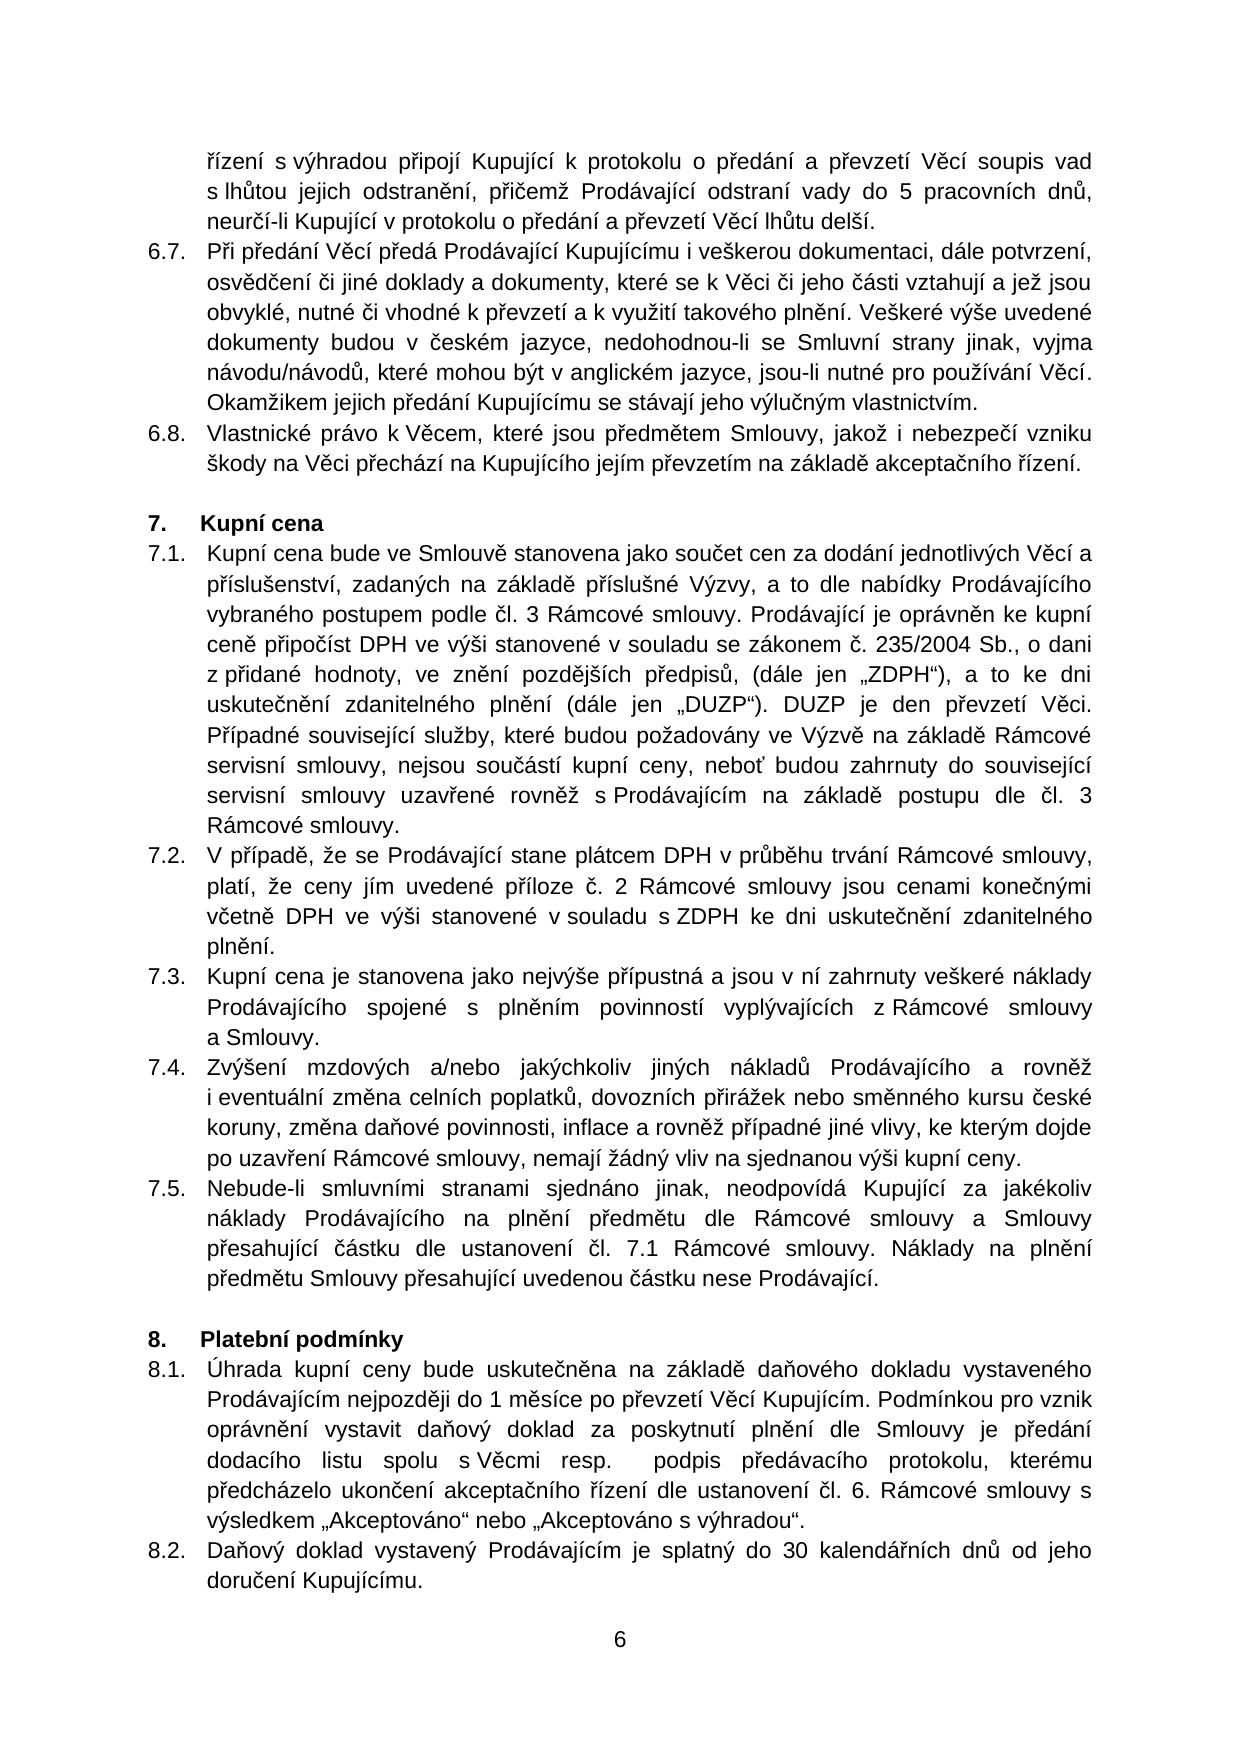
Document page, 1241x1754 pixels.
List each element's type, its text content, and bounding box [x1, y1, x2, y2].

list V případě, že se Prodávající stane plátcem DPH v průběhu trvání Rámcové smlouvy, platí, že ceny jím uvedené příloze č. 2 Rámcové smlouvy jsou cenami konečnými včetně DPH ve výši stanovené v souladu s ZDPH ke dni uskutečnění zdanitelného plnění. [148, 842, 1093, 959]
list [148, 148, 1093, 234]
list Vlastnické právo k Věcem, které jsou předmětem Smlouvy, jakož i nebezpečí vzniku škody na Věci přechází na Kupujícího jejím převzetím na základě akceptačního řízení. [148, 419, 1093, 476]
list Zvýšení mzdových a/nebo jakýchkoliv jiných nákladů Prodávajícího a rovněž i eventuální změna celních poplatků, dovozních přirážek nebo směnného kursu české koruny, změna daňové povinnosti, inflace a rovněž případné jiné vlivy, ke kterým dojde po uzavření Rámcové smlouvy, nemají žádný vliv na sjednanou výši kupní ceny. [148, 1054, 1093, 1171]
list Úhrada kupní ceny bude uskutečněna na základě daňového dokladu vystaveného Prodávajícím nejpozději do 1 měsíce po převzetí Věcí Kupujícím. Podmínkou pro vznik oprávnění vystavit daňový doklad za poskytnutí plnění dle Smlouvy je předání dodacího listu spolu s Věcmi resp. podpis předávacího protokolu, kterému předcházelo ukončení akceptačního řízení dle ustanovení čl. 6. Rámcové smlouvy s výsledkem „Akceptováno“ nebo „Akceptováno s výhradou“. [148, 1356, 1093, 1533]
list Platební podmínky [148, 1326, 1093, 1352]
list Daňový doklad vystavený Prodávajícím je splatný do 30 kalendářních dnů od jeho doručení Kupujícímu. [148, 1537, 1093, 1594]
list Kupní cena bude ve Smlouvě stanovena jako součet cen za dodání jednotlivých Věcí a příslušenství, zadaných na základě příslušné Výzvy, a to dle nabídky Prodávajícího vybraného postupem podle čl. 3 Rámcové smlouvy. Prodávající je oprávněn ke kupní ceně připočíst DPH ve výši stanovené v souladu se zákonem č. 235/2004 Sb., o dani z přidané hodnoty, ve znění pozdějších předpisů, (dále jen „ZDPH“), a to ke dni uskutečnění zdanitelného plnění (dále jen „DUZP“). DUZP je den převzetí Věci. Případné související služby, které budou požadovány ve Výzvě na základě Rámcové servisní smlouvy, nejsou součástí kupní ceny, neboť budou zahrnuty do související servisní smlouvy uzavřené rovněž s Prodávajícím na základě postupu dle čl. 3 Rámcové smlouvy. [148, 540, 1093, 838]
list Nebude-li smluvními stranami sjednáno jinak, neodpovídá Kupující za jakékoliv náklady Prodávajícího na plnění předmětu dle Rámcové smlouvy a Smlouvy přesahující částku dle ustanovení čl. 7.1 Rámcové smlouvy. Náklady na plnění předmětu Smlouvy přesahující uvedenou částku nese Prodávající. [148, 1175, 1093, 1292]
list Kupní cena je stanovena jako nejvýše přípustná a jsou v ní zahrnuty veškeré náklady Prodávajícího spojené s plněním povinností vyplývajících z Rámcové smlouvy a Smlouvy. [148, 963, 1093, 1050]
list Kupní cena [148, 510, 1093, 536]
list Při předání Věcí předá Prodávající Kupujícímu i veškerou dokumentaci, dále potvrzení, osvědčení či jiné doklady a dokumenty, které se k Věci či jeho části vztahují a jež jsou obvyklé, nutné či vhodné k převzetí a k využití takového plnění. Veškeré výše uvedené dokumenty budou v českém jazyce, nedohodnou-li se Smluvní strany jinak, vyjma návodu/návodů, které mohou být v anglickém jazyce, jsou-li nutné pro používání Věcí. Okamžikem jejich předání Kupujícímu se stávají jeho výlučným vlastnictvím. [148, 238, 1093, 416]
